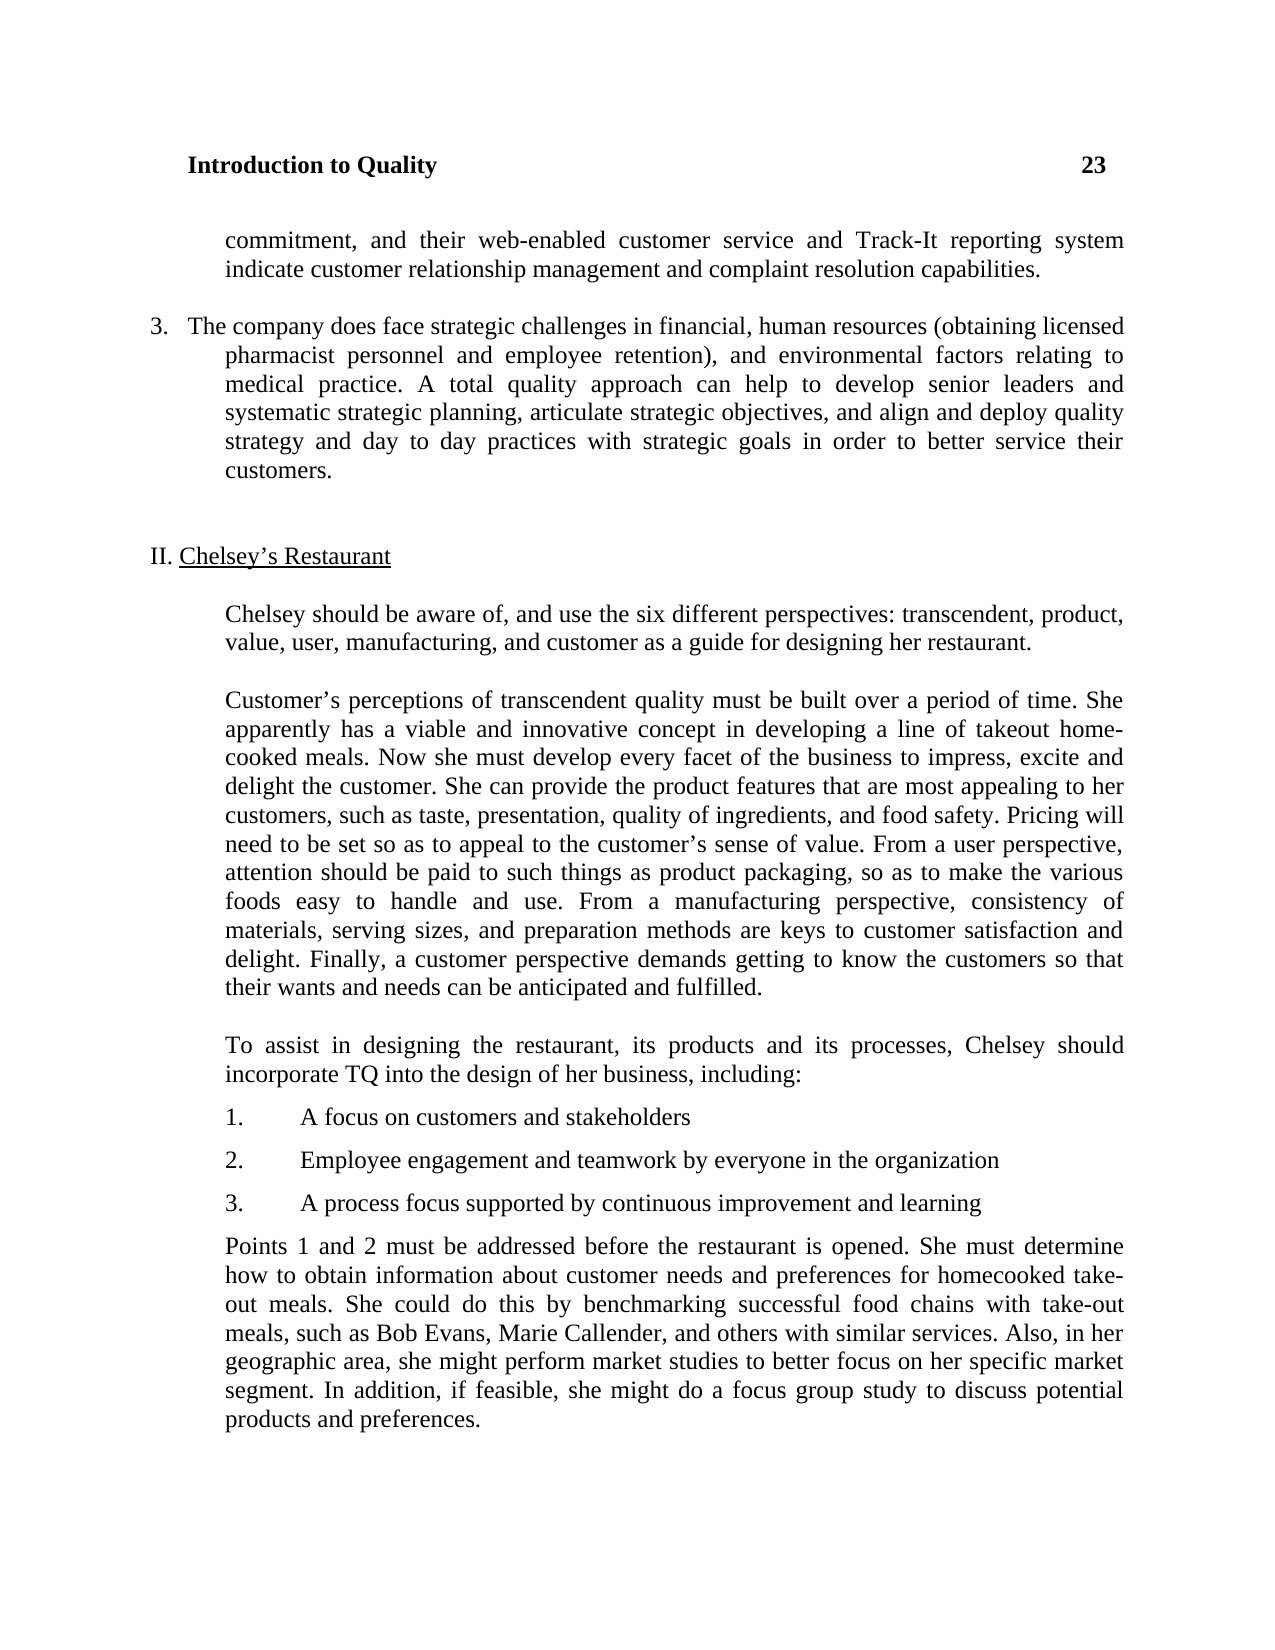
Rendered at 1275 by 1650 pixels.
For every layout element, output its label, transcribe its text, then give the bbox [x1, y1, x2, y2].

text 3. A process focus supported by continuous improvement and learning [225, 1188, 1125, 1217]
text Chelsey should be aware of, and use the six different perspectives: transcendent, product, value, user, manufacturing, and customer as a guide for designing her restaurant. [225, 599, 1125, 656]
text Customer’s perceptions of transcendent quality must be built over a period of time. She apparently has a viable and innovative concept in developing a line of takeout home-cooked meals. Now she must develop every facet of the business to impress, excite and delight the customer. She can provide the product features that are most appealing to her customers, such as taste, presentation, quality of ingredients, and food safety. Pricing will need to be set so as to appeal to the customer’s sense of value. From a user perspective, attention should be paid to such things as product packaging, so as to make the various foods easy to handle and use. From a manufacturing perspective, consistency of materials, serving sizes, and preparation methods are keys to customer satisfaction and delight. Finally, a customer perspective demands getting to know the customers so that their wants and needs can be anticipated and fulfilled. [225, 685, 1125, 1001]
text 1. A focus on customers and stakeholders [225, 1102, 1125, 1131]
text II. Chelsey’s Restaurant [150, 541, 1125, 570]
text Points 1 and 2 must be addressed before the restaurant is opened. She must determine how to obtain information about customer needs and preferences for homecooked take-out meals. She could do this by benchmarking successful food chains with take-out meals, such as Bob Evans, Marie Callender, and others with similar services. Also, in her geographic area, she might perform market studies to better focus on her specific market segment. In addition, if feasible, she might do a focus group study to discuss potential products and preferences. [225, 1231, 1125, 1433]
text To assist in designing the restaurant, its products and its processes, Chelsey should incorporate TQ into the design of her business, including: [225, 1030, 1125, 1087]
list The company does face strategic challenges in financial, human resources (obtaining licensed pharmacist personnel and employee retention), and environmental factors relating to medical practice. A total quality approach can help to develop senior leaders and systematic strategic planning, articulate strategic objectives, and align and deploy quality strategy and day to day practices with strategic goals in order to better service their customers. [150, 311, 1125, 484]
text 2. Employee engagement and teamwork by everyone in the organization [225, 1145, 1125, 1174]
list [150, 225, 1125, 282]
